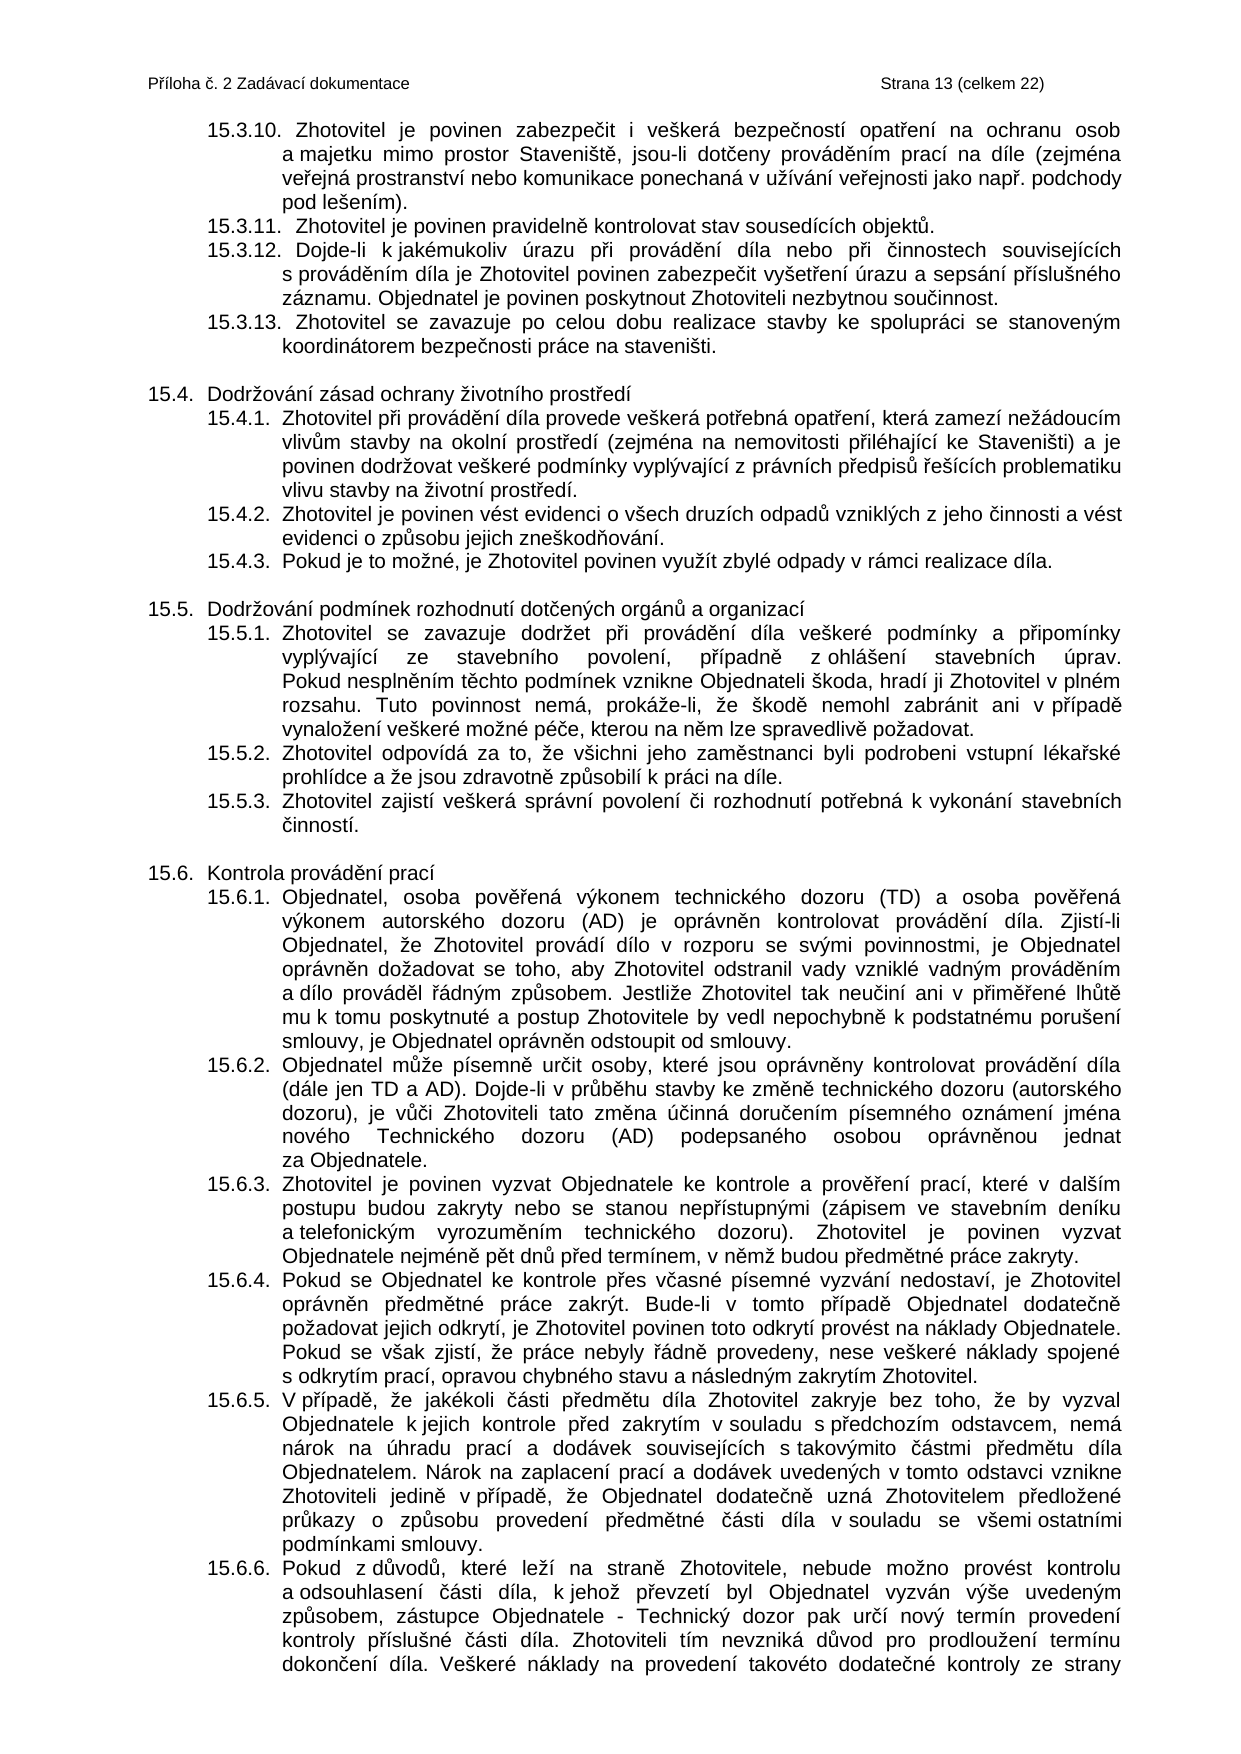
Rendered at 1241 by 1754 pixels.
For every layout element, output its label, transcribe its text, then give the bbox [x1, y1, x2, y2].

list Dodržování podmínek rozhodnutí dotčených orgánů a organizací [148, 597, 1122, 621]
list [207, 1556, 1122, 1675]
list Zhotovitel zajistí veškerá správní povolení či rozhodnutí potřebná k vykonání stavebních činností. [207, 789, 1122, 837]
list Kontrola provádění prací [148, 861, 1122, 885]
list Objednatel, osoba pověřená výkonem technického dozoru (TD) a osoba pověřená výkonem autorského dozoru (AD) je oprávněn kontrolovat provádění díla. Zjistí-li Objednatel, že Zhotovitel provádí dílo v rozporu se svými povinnostmi, je Objednatel oprávněn dožadovat se toho, aby Zhotovitel odstranil vady vzniklé vadným prováděním a dílo prováděl řádným způsobem. Jestliže Zhotovitel tak neučiní ani v přiměřené lhůtě mu k tomu poskytnuté a postup Zhotovitele by vedl nepochybně k podstatnému porušení smlouvy, je Objednatel oprávněn odstoupit od smlouvy. [207, 885, 1122, 1052]
list Zhotovitel je povinen zabezpečit i veškerá bezpečností opatření na ochranu osob a majetku mimo prostor Staveniště, jsou-li dotčeny prováděním prací na díle (zejména veřejná prostranství nebo komunikace ponechaná v užívání veřejnosti jako např. podchody pod lešením). [207, 118, 1122, 214]
list Zhotovitel při provádění díla provede veškerá potřebná opatření, která zamezí nežádoucím vlivům stavby na okolní prostředí (zejména na nemovitosti přiléhající ke Staveništi) a je povinen dodržovat veškeré podmínky vyplývající z právních předpisů řešících problematiku vlivu stavby na životní prostředí. [207, 406, 1122, 501]
list Zhotovitel je povinen pravidelně kontrolovat stav sousedících objektů. [207, 214, 1122, 238]
list Pokud je to možné, je Zhotovitel povinen využít zbylé odpady v rámci realizace díla. [207, 549, 1122, 573]
list Zhotovitel se zavazuje dodržet při provádění díla veškeré podmínky a připomínky vyplývající ze stavebního povolení, případně z ohlášení stavebních úprav. Pokud nesplněním těchto podmínek vznikne Objednateli škoda, hradí ji Zhotovitel v plném rozsahu. Tuto povinnost nemá, prokáže-li, že škodě nemohl zabránit ani v případě vynaložení veškeré možné péče, kterou na něm lze spravedlivě požadovat. [207, 621, 1122, 741]
list V případě, že jakékoli části předmětu díla Zhotovitel zakryje bez toho, že by vyzval Objednatele k jejich kontrole před zakrytím v souladu s předchozím odstavcem, nemá nárok na úhradu prací a dodávek souvisejících s takovýmito částmi předmětu díla Objednatelem. Nárok na zaplacení prací a dodávek uvedených v tomto odstavci vznikne Zhotoviteli jedině v případě, že Objednatel dodatečně uzná Zhotovitelem předložené průkazy o způsobu provedení předmětné části díla v souladu se všemi ostatními podmínkami smlouvy. [207, 1388, 1122, 1556]
list Zhotovitel je povinen vést evidenci o všech druzích odpadů vzniklých z jeho činnosti a vést evidenci o způsobu jejich zneškodňování. [207, 501, 1122, 549]
list Pokud se Objednatel ke kontrole přes včasné písemné vyzvání nedostaví, je Zhotovitel oprávněn předmětné práce zakrýt. Bude-li v tomto případě Objednatel dodatečně požadovat jejich odkrytí, je Zhotovitel povinen toto odkrytí provést na náklady Objednatele. Pokud se však zjistí, že práce nebyly řádně provedeny, nese veškeré náklady spojené s odkrytím prací, opravou chybného stavu a následným zakrytím Zhotovitel. [207, 1268, 1122, 1388]
list Zhotovitel je povinen vyzvat Objednatele ke kontrole a prověření prací, které v dalším postupu budou zakryty nebo se stanou nepřístupnými (zápisem ve stavebním deníku a telefonickým vyrozuměním technického dozoru). Zhotovitel je povinen vyzvat Objednatele nejméně pět dnů před termínem, v němž budou předmětné práce zakryty. [207, 1172, 1122, 1268]
list Zhotovitel odpovídá za to, že všichni jeho zaměstnanci byli podrobeni vstupní lékařské prohlídce a že jsou zdravotně způsobilí k práci na díle. [207, 741, 1122, 789]
list Dodržování zásad ochrany životního prostředí [148, 382, 1122, 406]
list Objednatel může písemně určit osoby, které jsou oprávněny kontrolovat provádění díla (dále jen TD a AD). Dojde-li v průběhu stavby ke změně technického dozoru (autorského dozoru), je vůči Zhotoviteli tato změna účinná doručením písemného oznámení jména nového Technického dozoru (AD) podepsaného osobou oprávněnou jednat za Objednatele. [207, 1052, 1122, 1172]
list Dojde-li k jakémukoliv úrazu při provádění díla nebo při činnostech souvisejících s prováděním díla je Zhotovitel povinen zabezpečit vyšetření úrazu a sepsání příslušného záznamu. Objednatel je povinen poskytnout Zhotoviteli nezbytnou součinnost. [207, 238, 1122, 310]
list Zhotovitel se zavazuje po celou dobu realizace stavby ke spolupráci se stanoveným koordinátorem bezpečnosti práce na staveništi. [207, 310, 1122, 358]
